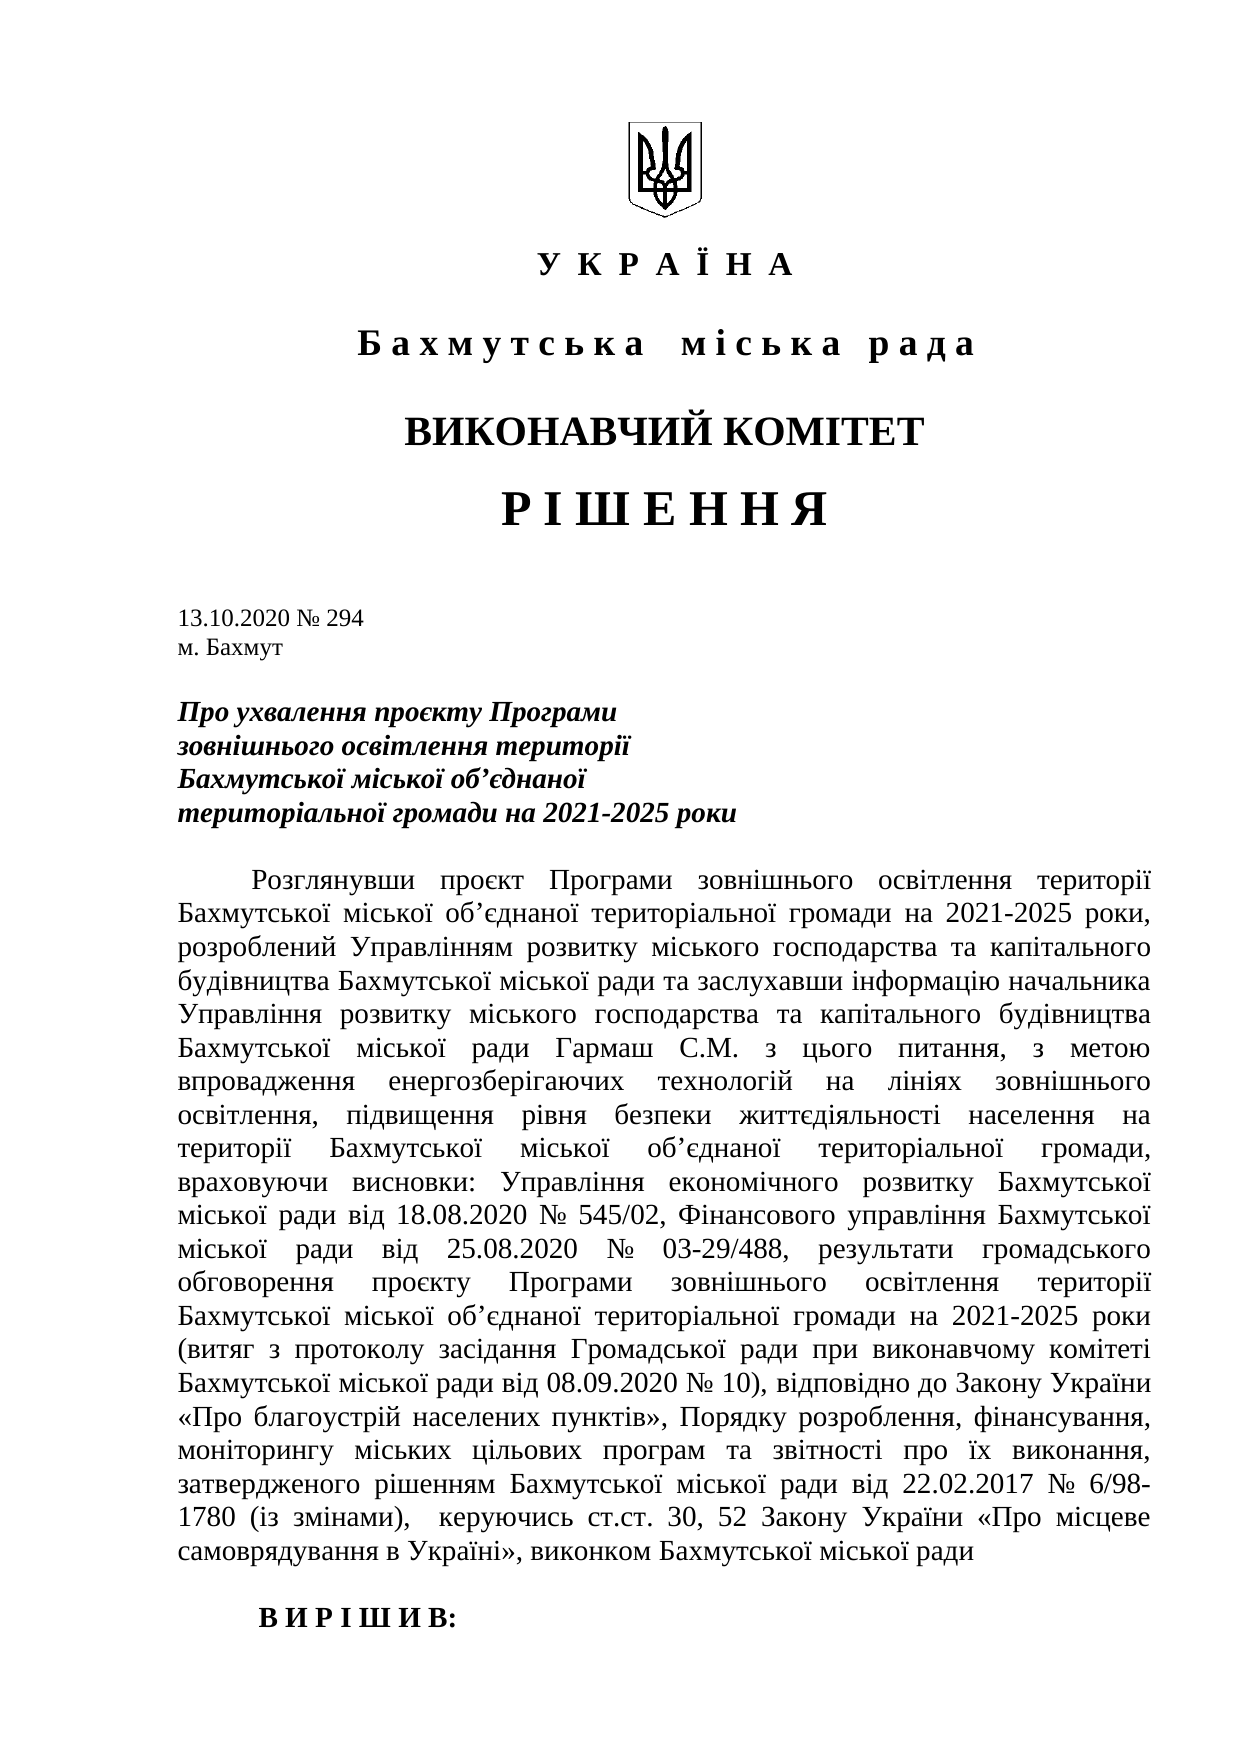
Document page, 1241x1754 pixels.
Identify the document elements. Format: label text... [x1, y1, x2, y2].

subtitle У К Р А Ї Н А [177, 244, 1152, 282]
subtitle м. Бахмут [177, 632, 1152, 661]
text Бахмутської міської об’єднаної [177, 761, 1152, 795]
subtitle ВИКОНАВЧИЙ КОМІТЕТ [177, 407, 1152, 454]
text територіальної громади на 2021-2025 роки [177, 795, 1152, 828]
text Розглянувши проєкт Програми зовнішнього освітлення території Бахмутської міської об’єднаної територіальної громади на 2021-2025 роки, розроблений Управлінням розвитку міського господарства та капітального будівництва Бахмутської міської ради та заслухавши інформацію начальника Управління розвитку міського господарства та капітального будівництва Бахмутської міської ради Гармаш С.М. з цього питання, з метою впровадження енергозберігаючих технологій на лініях зовнішнього освітлення, підвищення рівня безпеки життєдіяльності населення на території Бахмутської міської об’єднаної територіальної громади, враховуючи висновки: Управління економічного розвитку Бахмутської міської ради від 18.08.2020 № 545/02, Фінансового управління Бахмутської міської ради від 25.08.2020 № 03-29/488, результати громадського обговорення проєкту Програми зовнішнього освітлення території Бахмутської міської об’єднаної територіальної громади на 2021-2025 роки (витяг з протоколу засідання Громадської ради при виконавчому комітеті Бахмутської міської ради від 08.09.2020 № 10), відповідно до Закону України «Про благоустрій населених пунктів», Порядку розроблення, фінансування, моніторингу міських цільових програм та звітності про їх виконання, затвердженого рішенням Бахмутської міської ради від 22.02.2017 № 6/98-1780 (із змінами), керуючись ст.ст. 30, 52 Закону України «Про місцеве самоврядування в Україні», виконком Бахмутської міської ради [177, 862, 1152, 1566]
text зовнішнього освітлення території [177, 728, 1152, 761]
picture [624, 118, 705, 220]
subtitle Б а х м у т с ь к а м і с ь к а р а д а [29, 320, 1152, 363]
subtitle 13.10.2020 № 294 [177, 603, 1152, 632]
text В И Р І Ш И В: [177, 1600, 1152, 1633]
text Про ухвалення проєкту Програми [177, 694, 1152, 728]
subtitle Р І Ш Е Н Н Я [177, 479, 1152, 536]
